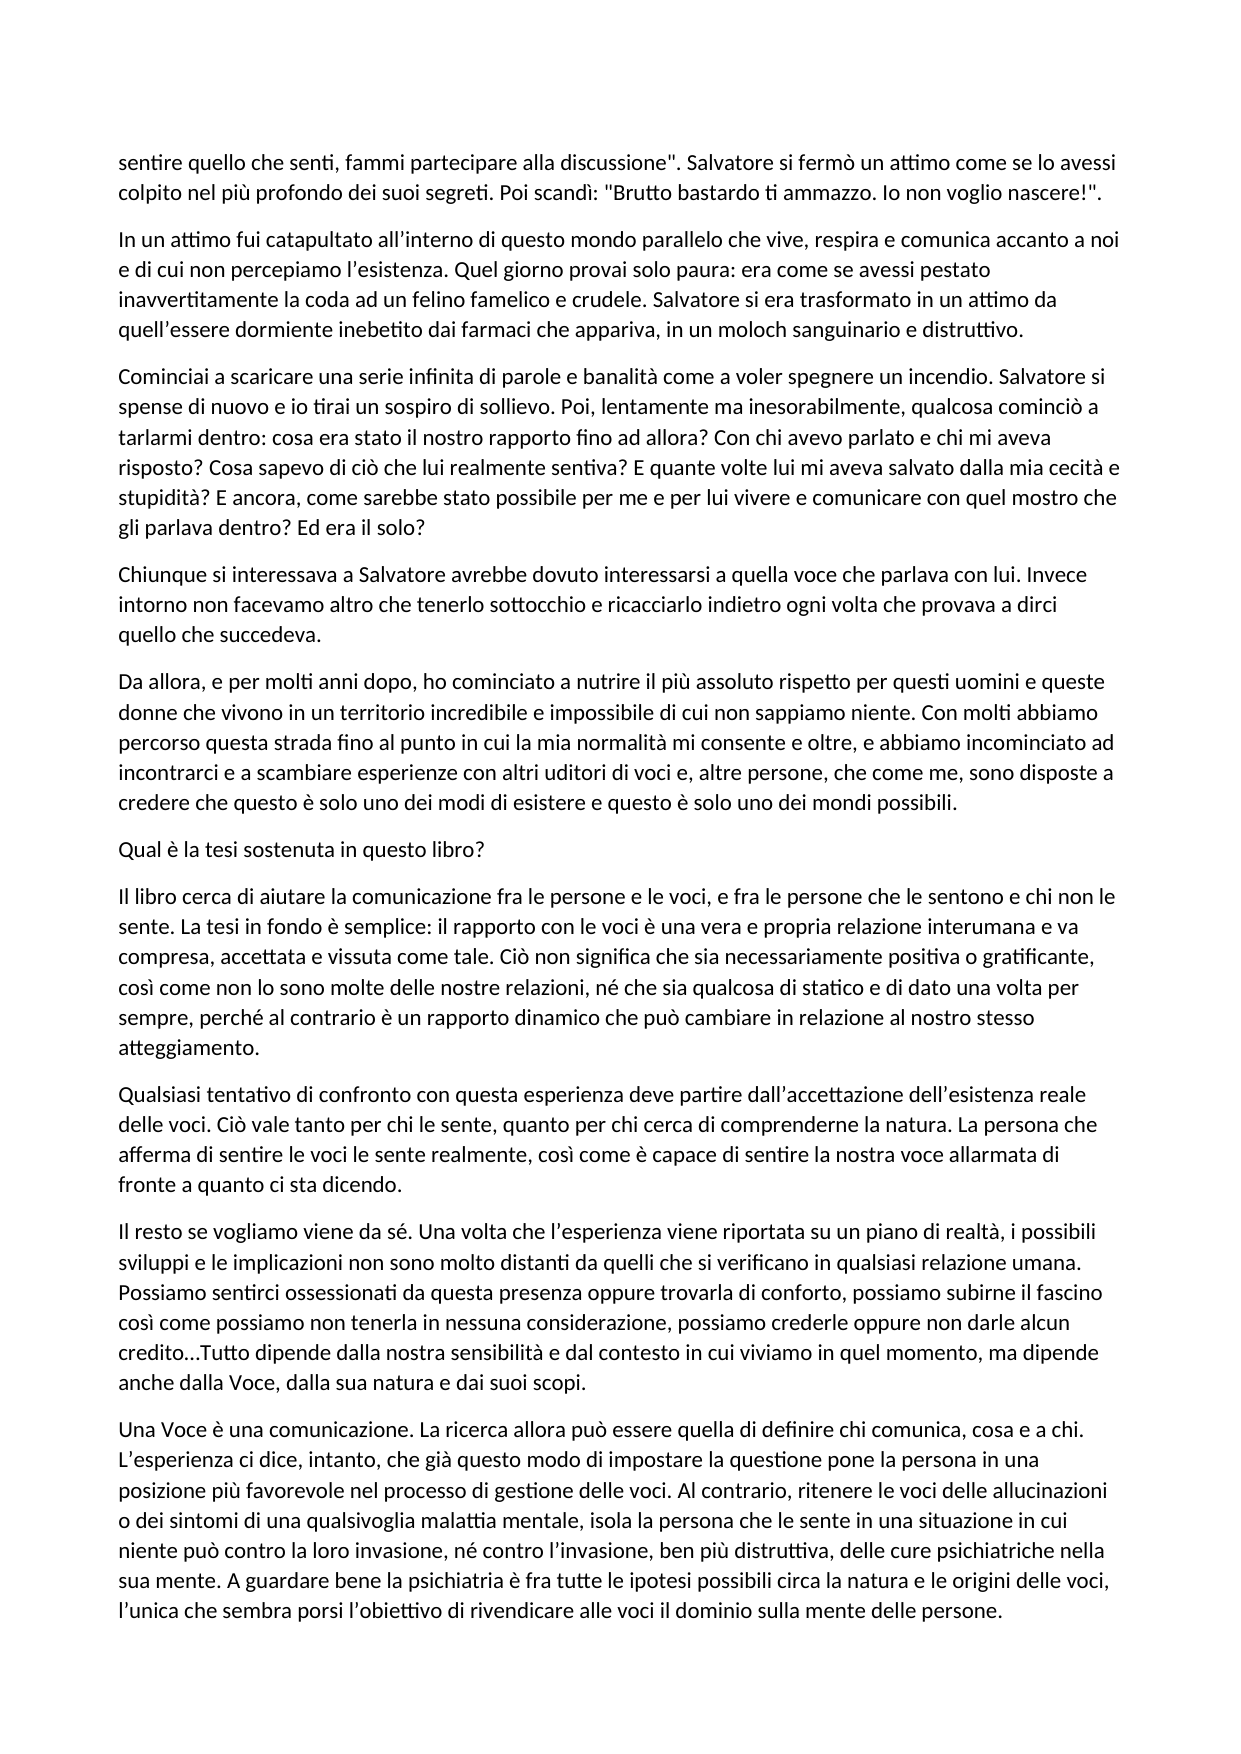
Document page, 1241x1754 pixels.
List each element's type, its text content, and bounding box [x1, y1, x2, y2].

text Qual è la tesi sostenuta in questo libro? [118, 835, 1122, 863]
text Cominciai a scaricare una serie infinita di parole e banalità come a voler spegnere un incendio. Salvatore si spense di nuovo e io tirai un sospiro di sollievo. Poi, lentamente ma inesorabilmente, qualcosa cominciò a tarlarmi dentro: cosa era stato il nostro rapporto fino ad allora? Con chi avevo parlato e chi mi aveva risposto? Cosa sapevo di ciò che lui realmente sentiva? E quante volte lui mi aveva salvato dalla mia cecità e stupidità? E ancora, come sarebbe stato possibile per me e per lui vivere e comunicare con quel mostro che gli parlava dentro? Ed era il solo? [118, 362, 1122, 541]
text Qualsiasi tentativo di confronto con questa esperienza deve partire dall’accettazione dell’esistenza reale delle voci. Ciò vale tanto per chi le sente, quanto per chi cerca di comprenderne la natura. La persona che afferma di sentire le voci le sente realmente, così come è capace di sentire la nostra voce allarmata di fronte a quanto ci sta dicendo. [118, 1080, 1122, 1198]
text Il resto se vogliamo viene da sé. Una volta che l’esperienza viene riportata su un piano di realtà, i possibili sviluppi e le implicazioni non sono molto distanti da quelli che si verificano in qualsiasi relazione umana. Possiamo sentirci ossessionati da questa presenza oppure trovarla di conforto, possiamo subirne il fascino così come possiamo non tenerla in nessuna considerazione, possiamo crederle oppure non darle alcun credito…Tutto dipende dalla nostra sensibilità e dal contesto in cui viviamo in quel momento, ma dipende anche dalla Voce, dalla sua natura e dai suoi scopi. [118, 1217, 1122, 1396]
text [118, 148, 1122, 206]
text Da allora, e per molti anni dopo, ho cominciato a nutrire il più assoluto rispetto per questi uomini e queste donne che vivono in un territorio incredibile e impossibile di cui non sappiamo niente. Con molti abbiamo percorso questa strada fino al punto in cui la mia normalità mi consente e oltre, e abbiamo incominciato ad incontrarci e a scambiare esperienze con altri uditori di voci e, altre persone, che come me, sono disposte a credere che questo è solo uno dei modi di esistere e questo è solo uno dei mondi possibili. [118, 667, 1122, 816]
text Una Voce è una comunicazione. La ricerca allora può essere quella di definire chi comunica, cosa e a chi. L’esperienza ci dice, intanto, che già questo modo di impostare la questione pone la persona in una posizione più favorevole nel processo di gestione delle voci. Al contrario, ritenere le voci delle allucinazioni o dei sintomi di una qualsivoglia malattia mentale, isola la persona che le sente in una situazione in cui niente può contro la loro invasione, né contro l’invasione, ben più distruttiva, delle cure psichiatriche nella sua mente. A guardare bene la psichiatria è fra tutte le ipotesi possibili circa la natura e le origini delle voci, l’unica che sembra porsi l’obiettivo di rivendicare alle voci il dominio sulla mente delle persone. [118, 1415, 1122, 1624]
text Il libro cerca di aiutare la comunicazione fra le persone e le voci, e fra le persone che le sentono e chi non le sente. La tesi in fondo è semplice: il rapporto con le voci è una vera e propria relazione interumana e va compresa, accettata e vissuta come tale. Ciò non significa che sia necessariamente positiva o gratificante, così come non lo sono molte delle nostre relazioni, né che sia qualcosa di statico e di dato una volta per sempre, perché al contrario è un rapporto dinamico che può cambiare in relazione al nostro stesso atteggiamento. [118, 882, 1122, 1061]
text In un attimo fui catapultato all’interno di questo mondo parallelo che vive, respira e comunica accanto a noi e di cui non percepiamo l’esistenza. Quel giorno provai solo paura: era come se avessi pestato inavvertitamente la coda ad un felino famelico e crudele. Salvatore si era trasformato in un attimo da quell’essere dormiente inebetito dai farmaci che appariva, in un moloch sanguinario e distruttivo. [118, 225, 1122, 343]
text Chiunque si interessava a Salvatore avrebbe dovuto interessarsi a quella voce che parlava con lui. Invece intorno non facevamo altro che tenerlo sottocchio e ricacciarlo indietro ogni volta che provava a dirci quello che succedeva. [118, 560, 1122, 648]
